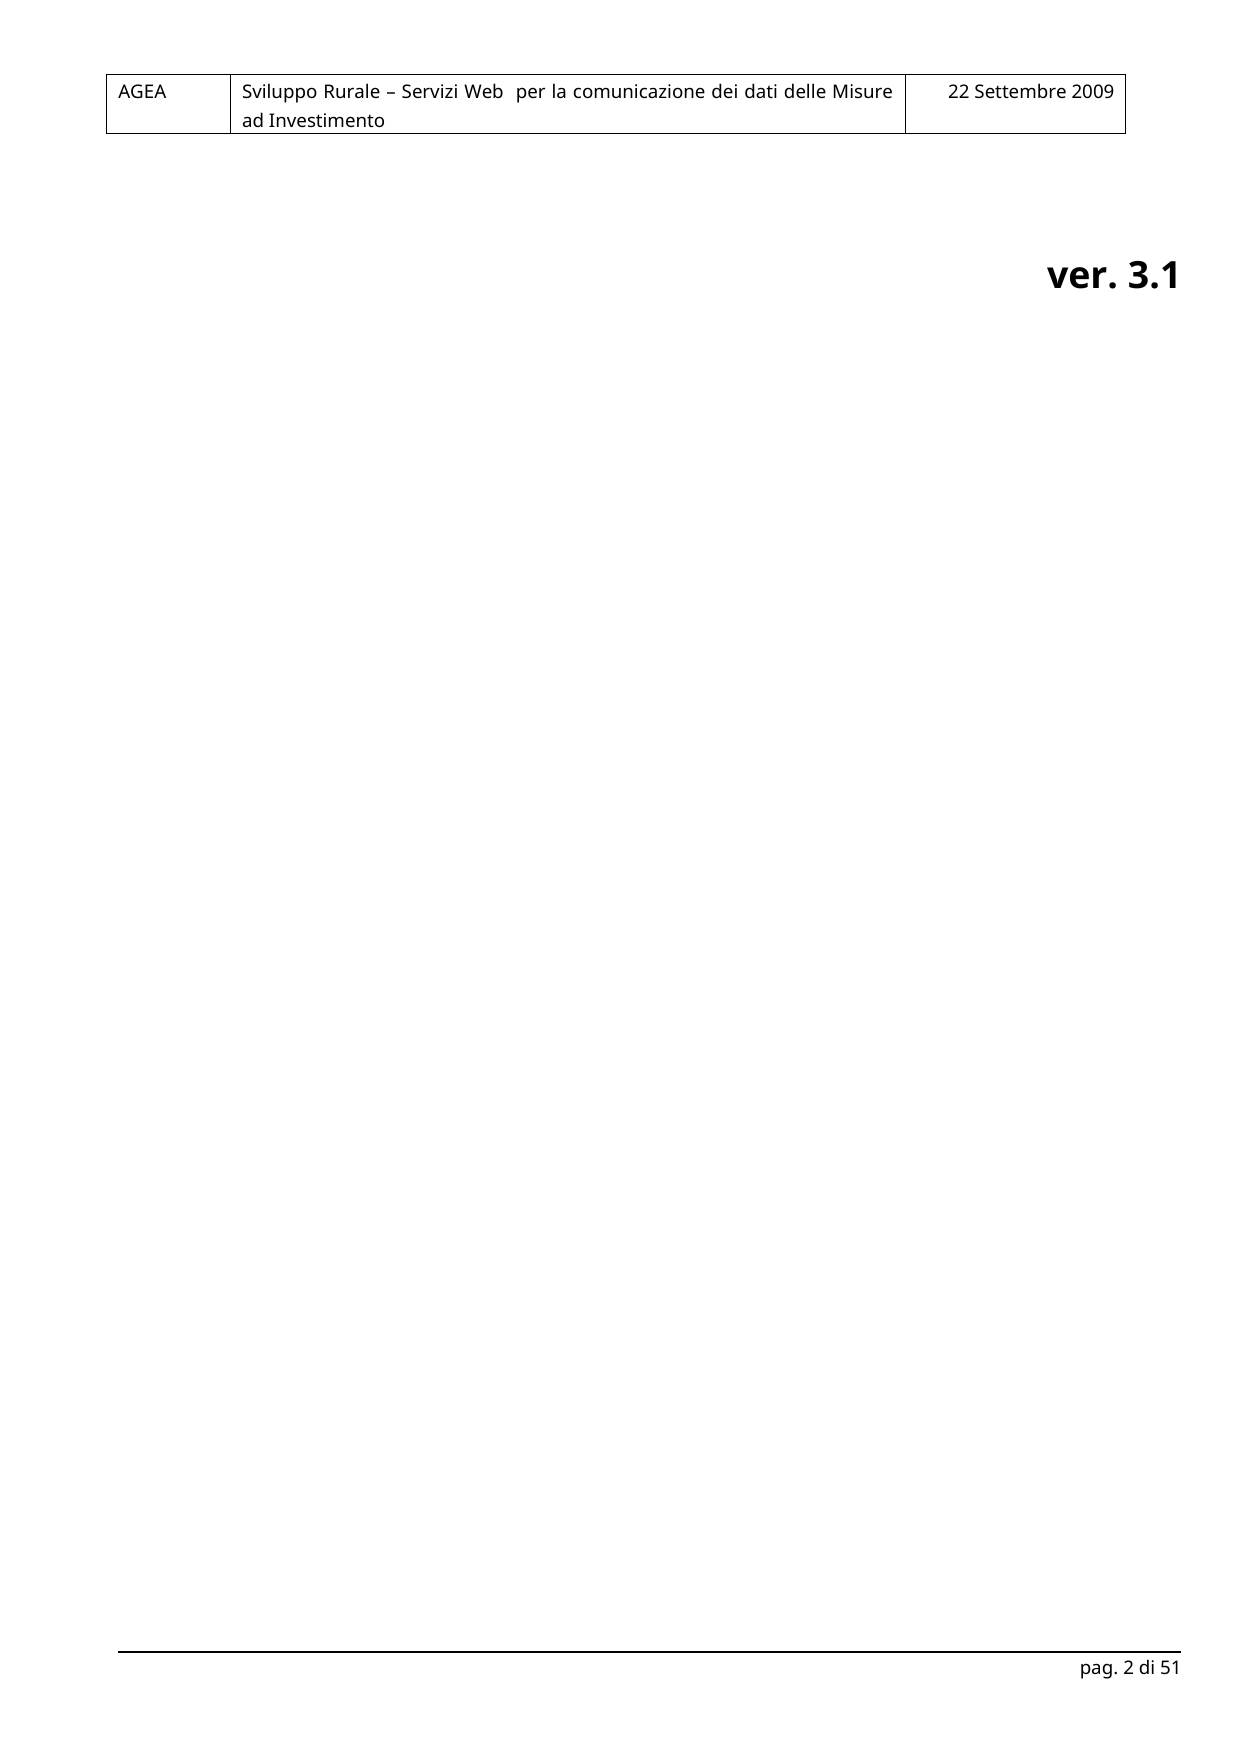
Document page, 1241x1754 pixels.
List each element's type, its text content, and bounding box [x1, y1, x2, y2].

text ver. 3.1 [118, 249, 1181, 300]
